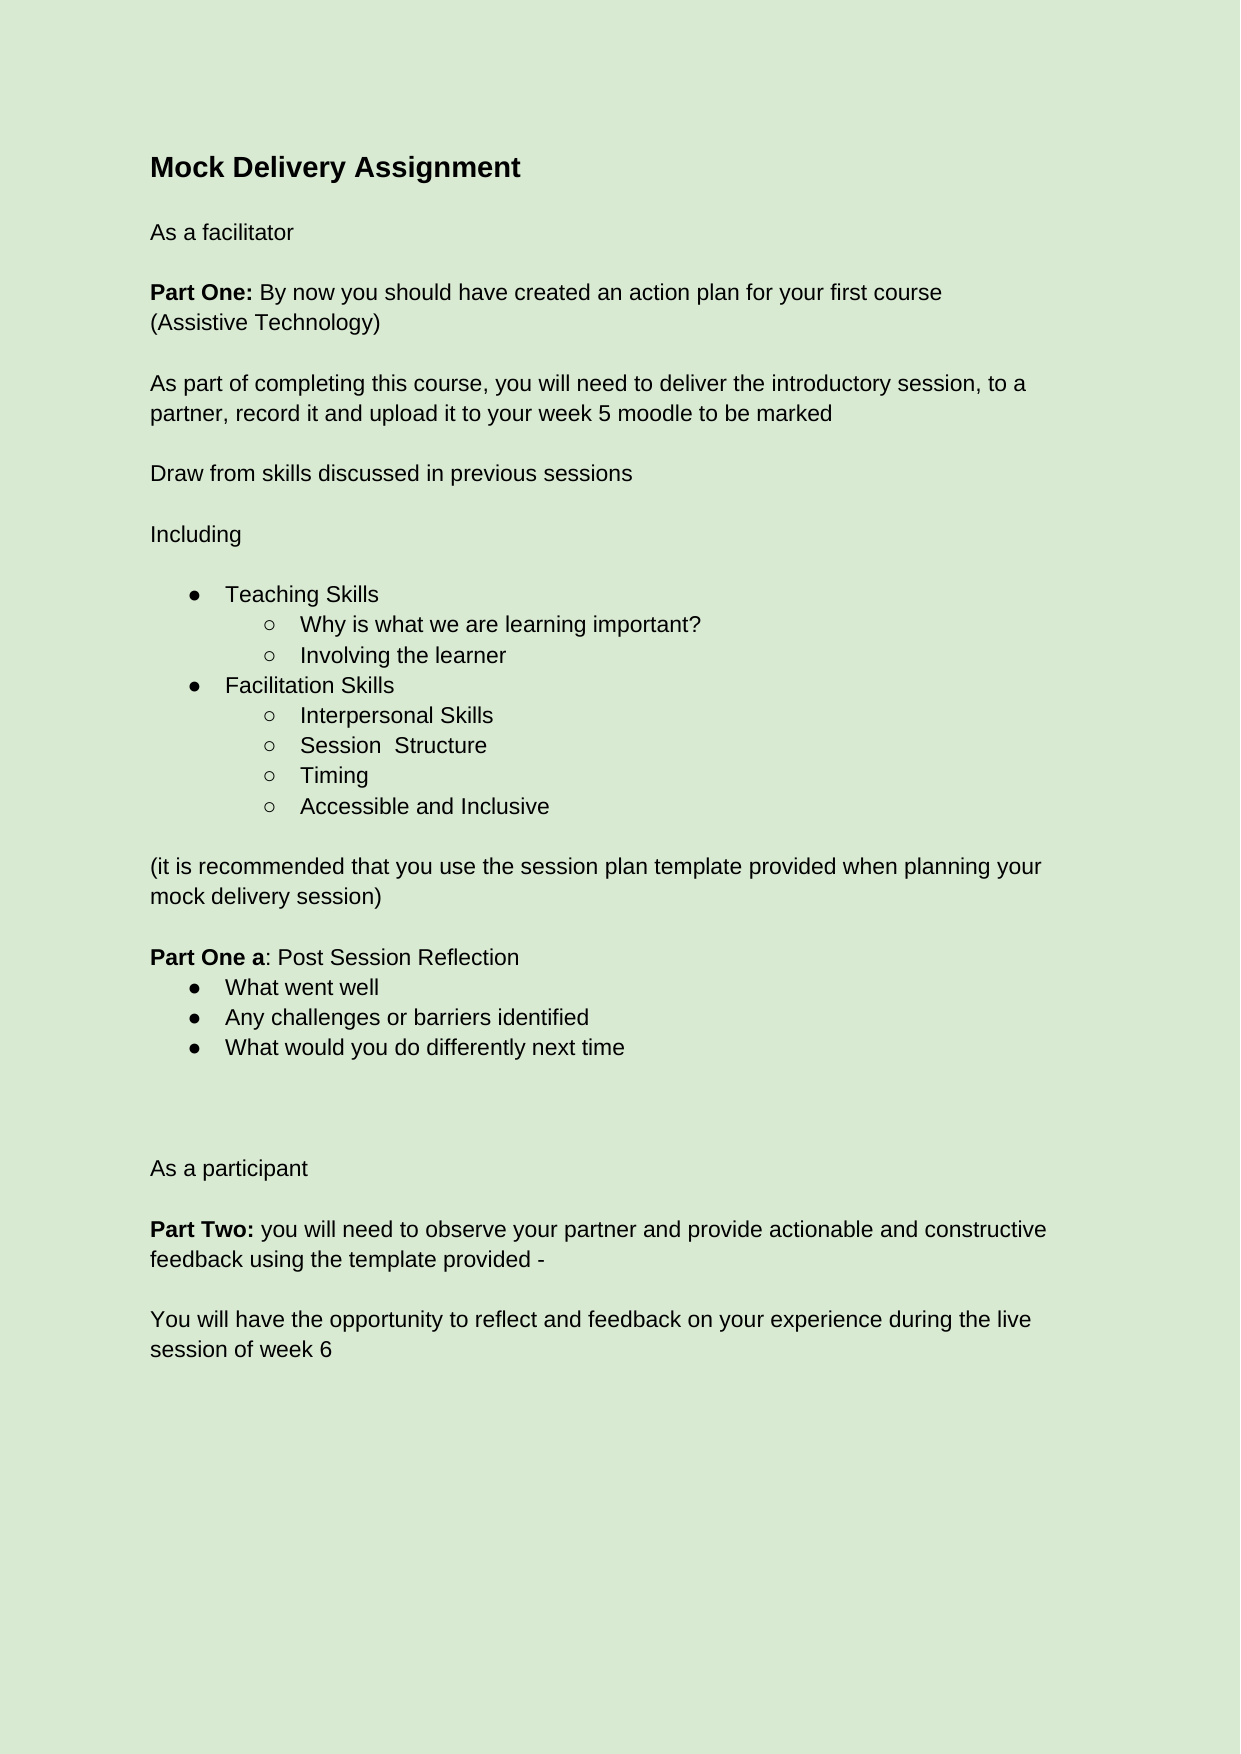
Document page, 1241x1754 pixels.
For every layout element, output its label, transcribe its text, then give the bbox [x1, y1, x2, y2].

text As a facilitator [150, 219, 1090, 245]
list Involving the learner [262, 642, 1090, 668]
text Mock Delivery Assignment [150, 150, 1090, 183]
text (Assistive Technology) [150, 309, 1090, 336]
text You will have the opportunity to reflect and feedback on your experience during the live session of week 6 [150, 1306, 1090, 1363]
text As a participant [150, 1155, 1090, 1182]
list Interpersonal Skills [262, 702, 1090, 728]
text (it is recommended that you use the session plan template provided when planning your mock delivery session) [150, 853, 1090, 910]
text As part of completing this course, you will need to deliver the introductory session, to a partner, record it and upload it to your week 5 moodle to be marked [150, 370, 1090, 426]
list Facilitation Skills [187, 672, 1090, 698]
list Teaching Skills [187, 581, 1090, 608]
text Part Two: you will need to observe your partner and provide actionable and constructive feedback using the template provided - [150, 1216, 1090, 1272]
text Part One: By now you should have created an action plan for your first course [150, 279, 1090, 306]
text Draw from skills discussed in previous sessions [150, 460, 1090, 487]
list What would you do differently next time [187, 1034, 1090, 1061]
list Any challenges or barriers identified [187, 1004, 1090, 1031]
list Accessible and Inclusive [262, 793, 1090, 819]
text Part One a: Post Session Reflection [150, 944, 1090, 970]
list What went well [187, 974, 1090, 1000]
list Timing [262, 762, 1090, 789]
list Session Structure [262, 732, 1090, 759]
list Why is what we are learning important? [262, 611, 1090, 638]
text Including [150, 521, 1090, 547]
